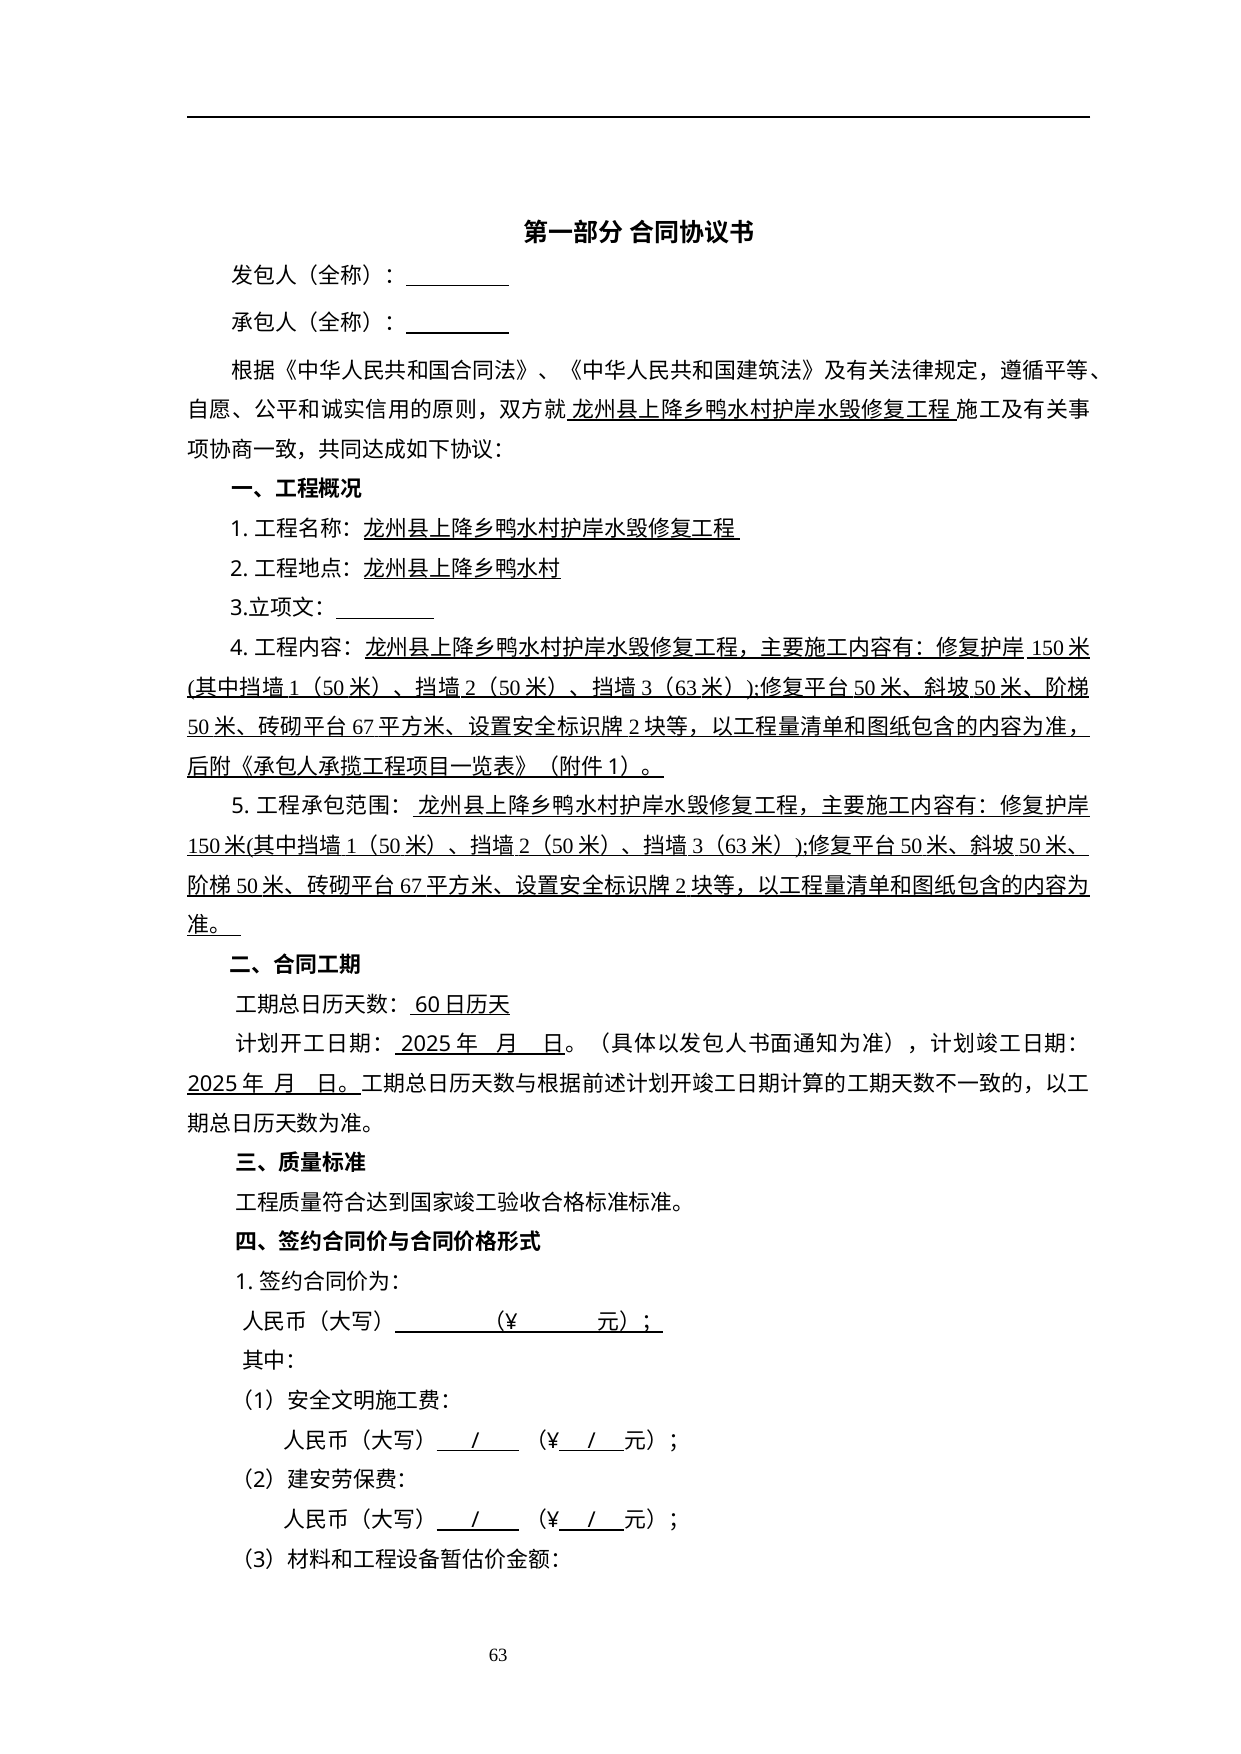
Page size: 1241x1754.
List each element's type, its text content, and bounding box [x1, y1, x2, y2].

text 4. 工程内容：龙州县上降乡鸭水村护岸水毁修复工程，主要施工内容有：修复护岸150米(其中挡墙1（50米）、挡墙2（50米）、挡墙3（63米）);修复平台50米、斜坡50米、阶梯50米、砖砌平台67平方米、设置安全标识牌2块等，以工程量清单和图纸包含的内容为准，后附《承包人承揽工程项目一览表》（附件1）。 [187, 737, 1090, 781]
text 人民币（大写） / （¥ / 元）； [229, 1502, 1090, 1534]
text 5. 工程承包范围： 龙州县上降乡鸭水村护岸水毁修复工程，主要施工内容有：修复护岸150米(其中挡墙1（50米）、挡墙2（50米）、挡墙3（63米）);修复平台50米、斜坡50米、阶梯50米、砖砌平台67平方米、设置安全标识牌2块等，以工程量清单和图纸包含的内容为准。 [187, 897, 1090, 939]
text 5. 工程承包范围： 龙州县上降乡鸭水村护岸水毁修复工程，主要施工内容有：修复护岸150米(其中挡墙1（50米）、挡墙2（50米）、挡墙3（63米）);修复平台50米、斜坡50米、阶梯50米、砖砌平台67平方米、设置安全标识牌2块等，以工程量清单和图纸包含的内容为准。 [187, 788, 1090, 895]
text （1）安全文明施工费： [187, 1383, 1090, 1415]
subtitle 第一部分 合同协议书 [187, 212, 1090, 248]
text 人民币（大写） （¥ 元）； [187, 1304, 1090, 1335]
text 2. 工程地点：龙州县上降乡鸭水村 [187, 551, 1090, 582]
text 一、工程概况 [187, 471, 1090, 503]
text 二、合同工期 [187, 947, 1090, 979]
text 计划开工日期： 2025年 月 日。（具体以发包人书面通知为准），计划竣工日期： 2025年 月 日。工期总日历天数与根据前述计划开竣工日期计算的工期天数不一致的，以工期总日历天数为准。 [187, 1026, 1090, 1137]
text 3.立项文： [187, 590, 1090, 622]
text 三、质量标准 [187, 1145, 1090, 1177]
text 人民币（大写） / （¥ / 元）； [229, 1423, 1090, 1454]
text （2）建安劳保费： [187, 1462, 1090, 1494]
text 工期总日历天数： 60日历天 [187, 987, 1090, 1018]
text 根据《中华人民共和国合同法》、《中华人民共和国建筑法》及有关法律规定，遵循平等、自愿、公平和诚实信用的原则，双方就 龙州县上降乡鸭水村护岸水毁修复工程 施工及有关事项协商一致，共同达成如下协议： [187, 353, 1090, 463]
text 发包人（全称）： [187, 258, 1090, 289]
text 1. 工程名称：龙州县上降乡鸭水村护岸水毁修复工程 [187, 511, 1090, 543]
text 四、签约合同价与合同价格形式 [187, 1224, 1090, 1256]
text 1. 签约合同价为： [187, 1264, 1090, 1296]
text 工程质量符合达到国家竣工验收合格标准标准。 [187, 1185, 1090, 1216]
text 其中： [187, 1343, 1090, 1375]
text 4. 工程内容：龙州县上降乡鸭水村护岸水毁修复工程，主要施工内容有：修复护岸150米(其中挡墙1（50米）、挡墙2（50米）、挡墙3（63米）);修复平台50米、斜坡50米、阶梯50米、砖砌平台67平方米、设置安全标识牌2块等，以工程量清单和图纸包含的内容为准，后附《承包人承揽工程项目一览表》（附件1）。 [187, 630, 1090, 736]
text （3）材料和工程设备暂估价金额： [187, 1542, 1090, 1573]
text 承包人（全称）： [187, 305, 1090, 337]
